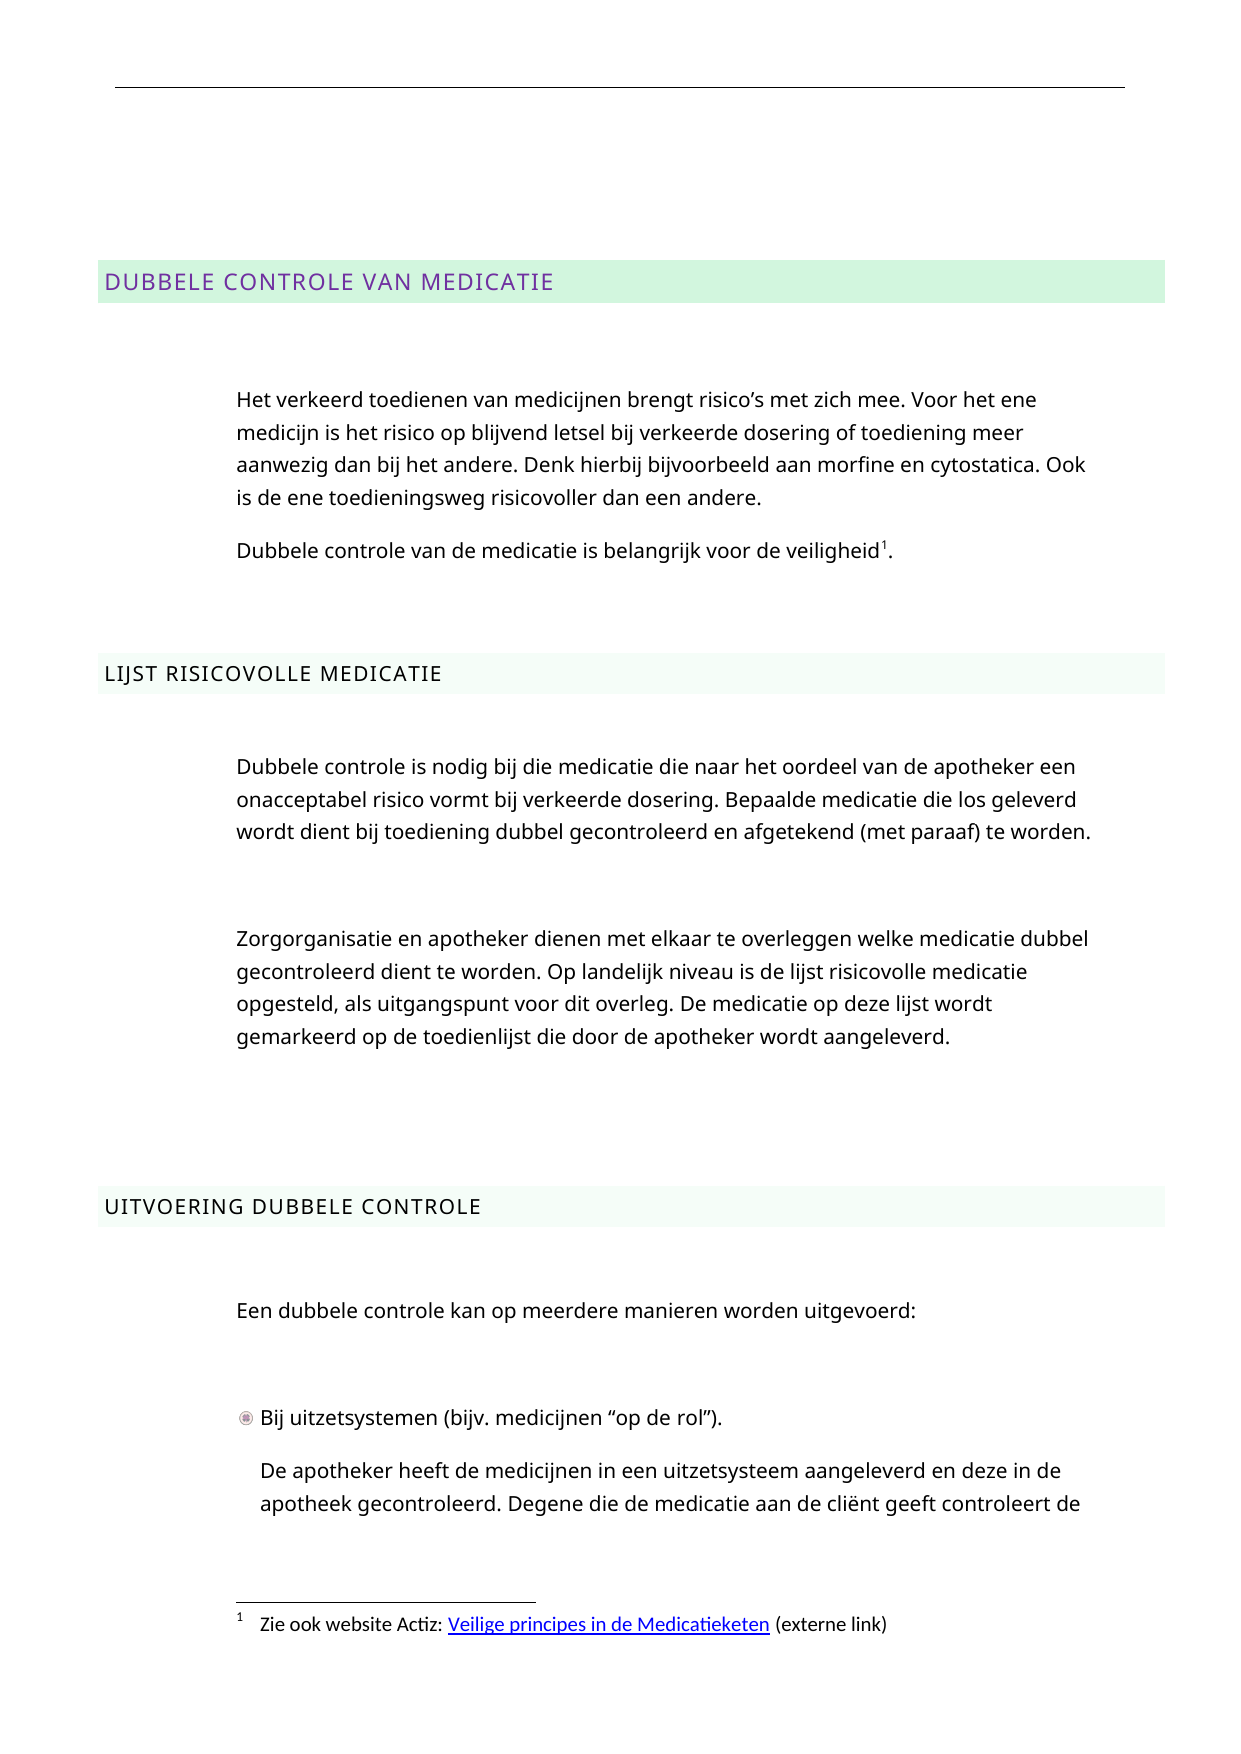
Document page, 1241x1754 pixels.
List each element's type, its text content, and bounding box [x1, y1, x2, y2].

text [260, 1456, 1112, 1517]
text Zorgorganisatie en apotheker dienen met elkaar te overleggen welke medicatie dubbel gecontroleerd dient te worden. Op landelijk niveau is de lijst risicovolle medicatie opgesteld, als uitgangspunt voor dit overleg. De medicatie op deze lijst wordt gemarkeerd op de toedienlijst die door de apotheker wordt aangeleverd. [236, 924, 1117, 1050]
text Het verkeerd toedienen van medicijnen brengt risico’s met zich mee. Voor het ene medicijn is het risico op blijvend letsel bij verkeerde dosering of toediening meer aanwezig dan bij het andere. Denk hierbij bijvoorbeeld aan morfine en cytostatica. Ook is de ene toedieningsweg risicovoller dan een andere. [236, 385, 1097, 511]
list Bij uitzetsystemen (bijv. medicijnen “op de rol”). [236, 1403, 1159, 1431]
subtitle Uitvoering dubbele controle [104, 1192, 1159, 1220]
text Dubbele controle is nodig bij die medicatie die naar het oordeel van de apotheker een onacceptabel risico vormt bij verkeerde dosering. Bepaalde medicatie die los geleverd wordt dient bij toediening dubbel gecontroleerd en afgetekend (met paraaf) te worden. [236, 752, 1111, 846]
text Dubbele controle van de medicatie is belangrijk voor de veiligheid1. [236, 536, 1159, 565]
subtitle Lijst Risicovolle medicatie [104, 659, 1159, 688]
text Een dubbele controle kan op meerdere manieren worden uitgevoerd: [236, 1296, 1159, 1324]
picture [237, 1408, 255, 1426]
subtitle Dubbele controle van medicatie [104, 266, 1159, 297]
